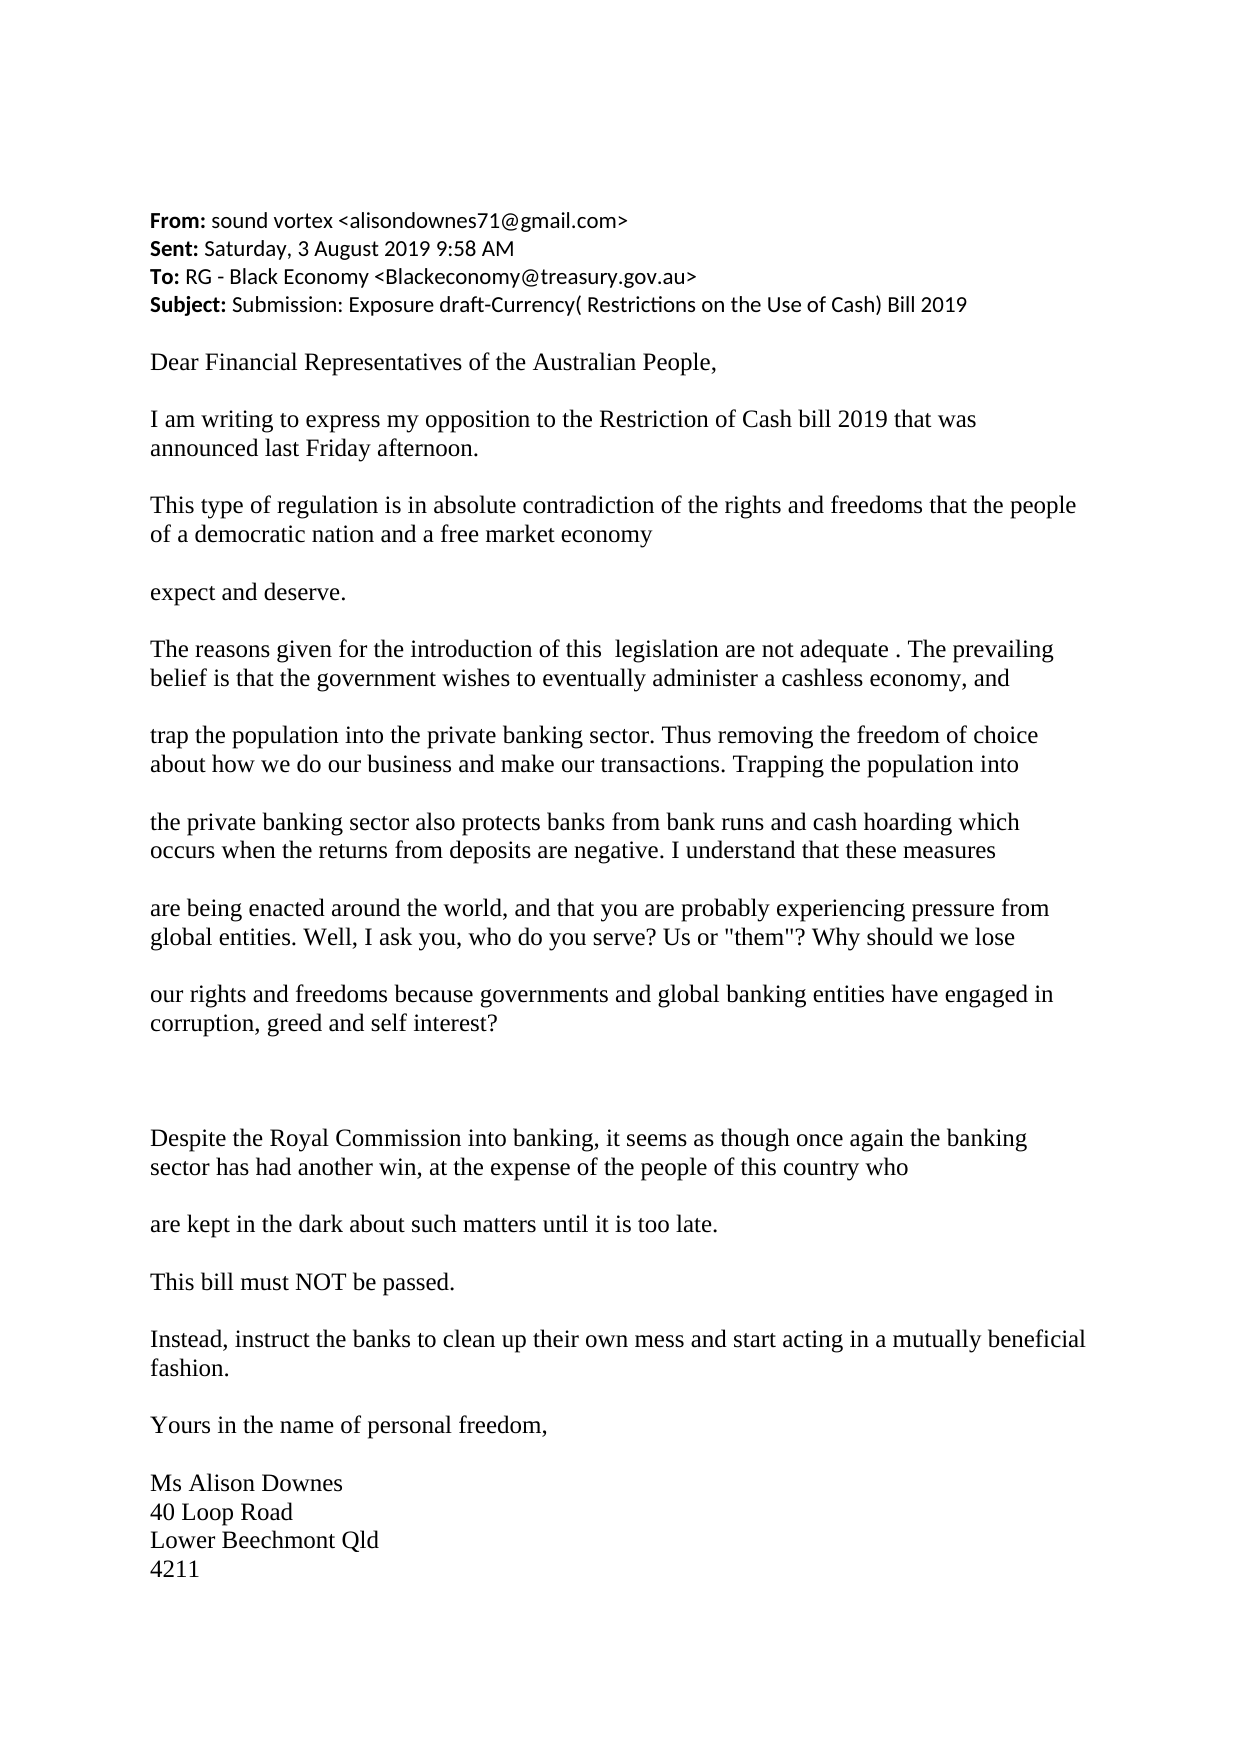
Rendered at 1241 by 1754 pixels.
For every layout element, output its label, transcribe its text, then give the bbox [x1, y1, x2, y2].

text the private banking sector also protects banks from bank runs and cash hoarding which occurs when the returns from deposits are negative. I understand that these measures [150, 807, 1090, 864]
text From: sound vortex <alisondownes71@gmail.com> Sent: Saturday, 3 August 2019 9:58 AM To: RG - Black Economy <Blackeconomy@treasury.gov.au> Subject: Submission: Exposure draft-Currency( Restrictions on the Use of Cash) Bill 2019 [150, 206, 1090, 318]
text Ms Alison Downes [150, 1468, 1090, 1497]
text 4211 [150, 1554, 1090, 1583]
text our rights and freedoms because governments and global banking entities have engaged in corruption, greed and self interest? [150, 979, 1090, 1037]
text are kept in the dark about such matters until it is too late. [150, 1209, 1090, 1238]
text Despite the Royal Commission into banking, it seems as though once again the banking sector has had another win, at the expense of the people of this country who [150, 1123, 1090, 1181]
text The reasons given for the introduction of this legislation are not adequate . The prevailing belief is that the government wishes to eventually administer a cashless economy, and [150, 634, 1090, 692]
text Instead, instruct the banks to clean up their own mess and start acting in a mutually beneficial fashion. [150, 1324, 1090, 1382]
text 40 Loop Road [150, 1497, 1090, 1526]
text This bill must NOT be passed. [150, 1267, 1090, 1296]
text trap the population into the private banking sector. Thus removing the freedom of choice about how we do our business and make our transactions. Trapping the population into [150, 721, 1090, 778]
text Yours in the name of personal freedom, [150, 1411, 1090, 1439]
text expect and deserve. [150, 577, 1090, 606]
text Lower Beechmont Qld [150, 1526, 1090, 1554]
text This type of regulation is in absolute contradiction of the rights and freedoms that the people of a democratic nation and a free market economy [150, 491, 1090, 548]
text I am writing to express my opposition to the Restriction of Cash bill 2019 that was announced last Friday afternoon. [150, 404, 1090, 462]
text are being enacted around the world, and that you are probably experiencing pressure from global entities. Well, I ask you, who do you serve? Us or "them"? Why should we lose [150, 893, 1090, 951]
text Dear Financial Representatives of the Australian People, [150, 347, 1090, 376]
